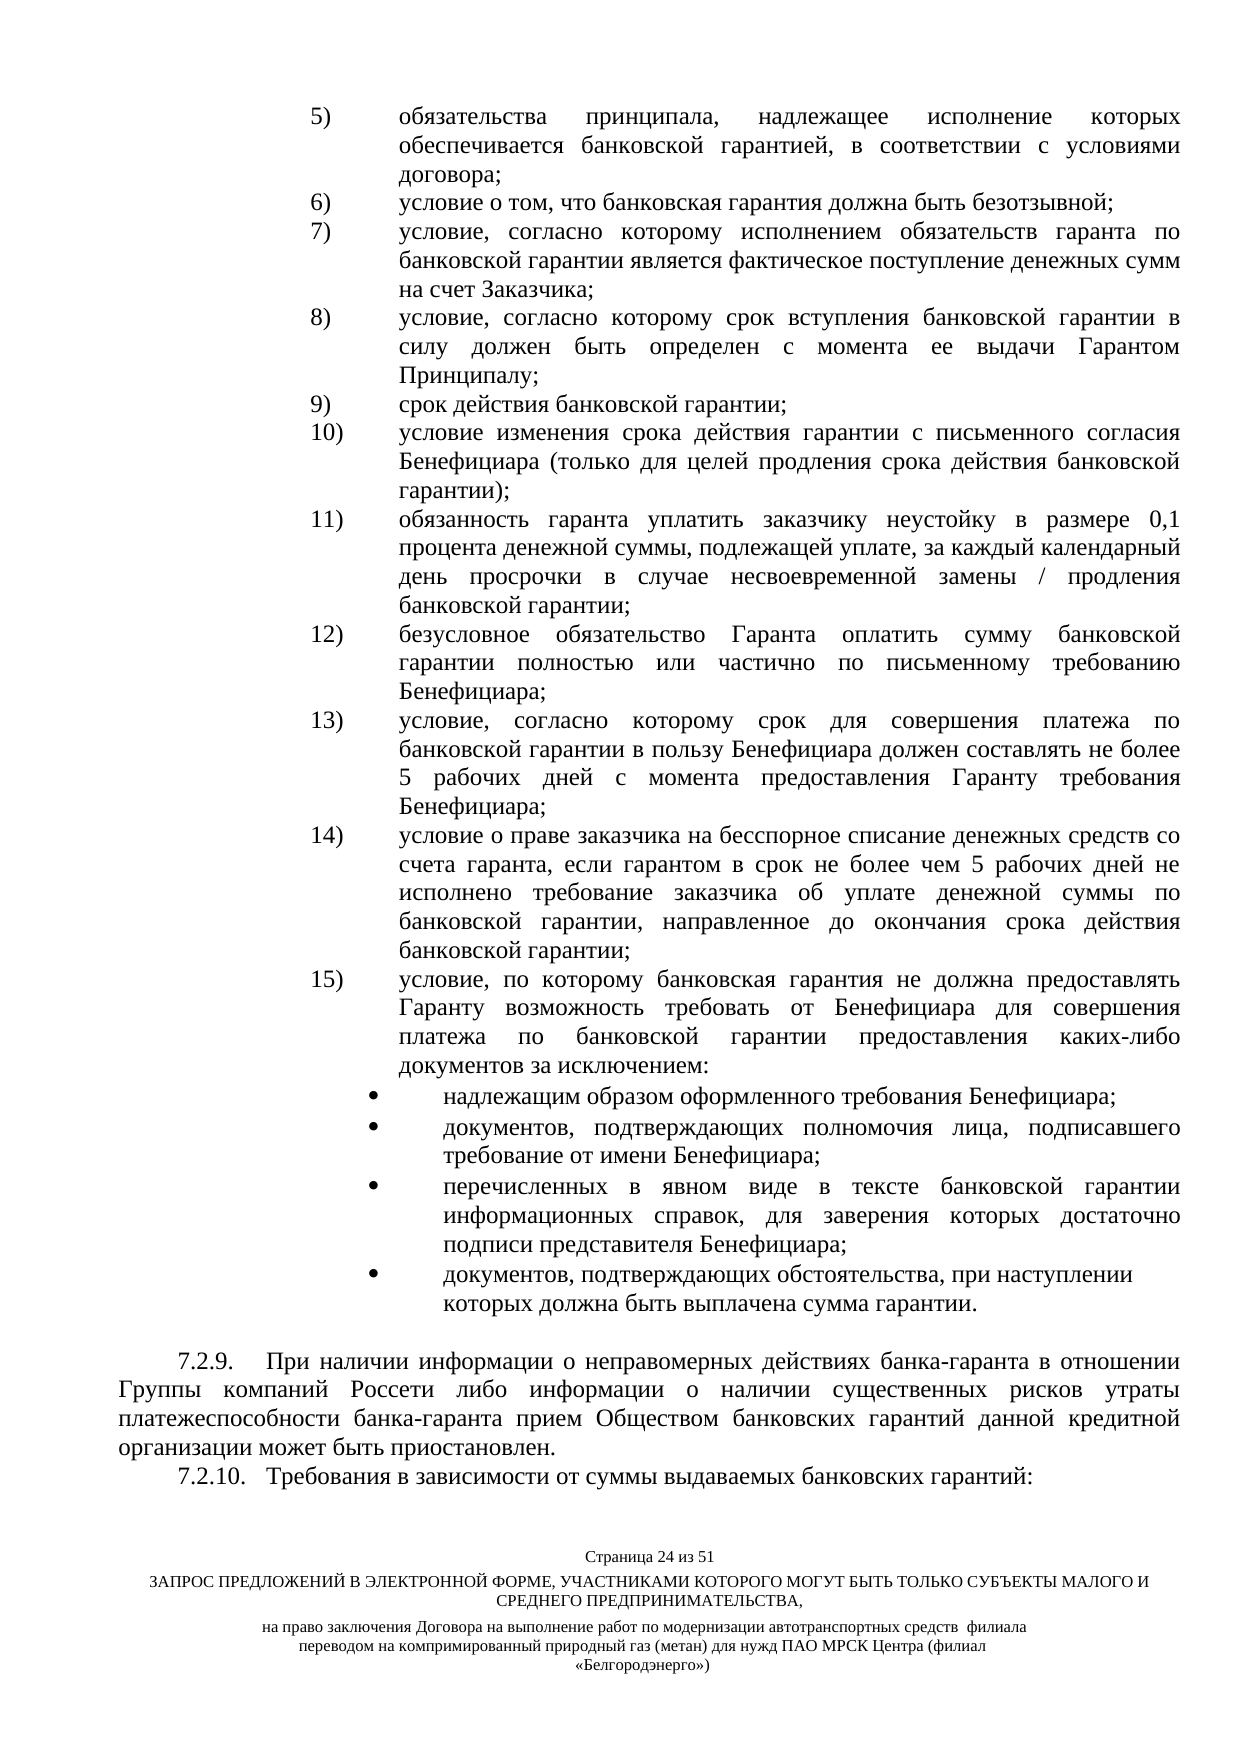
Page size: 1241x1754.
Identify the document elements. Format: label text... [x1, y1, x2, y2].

list перечисленных в явном виде в тексте банковской гарантии информационных справок, для заверения которых достаточно подписи представителя Бенефициара; [369, 1171, 1181, 1257]
list условие, согласно которому исполнением обязательств гаранта по банковской гарантии является фактическое поступление денежных сумм на счет Заказчика; [310, 216, 1181, 302]
list условие, согласно которому срок для совершения платежа по банковской гарантии в пользу Бенефициара должен составлять не более 5 рабочих дней с момента предоставления Гаранту требования Бенефициара; [310, 705, 1181, 820]
list условие, по которому банковская гарантия не должна предоставлять Гаранту возможность требовать от Бенефициара для совершения платежа по банковской гарантии предоставления каких-либо документов за исключением: [310, 964, 1181, 1079]
list документов, подтверждающих полномочия лица, подписавшего требование от имени Бенефициара; [369, 1112, 1181, 1169]
list условие о том, что банковская гарантия должна быть безотзывной; [310, 187, 1181, 216]
list условие изменения срока действия гарантии с письменного согласия Бенефициара (только для целей продления срока действия банковской гарантии); [310, 417, 1181, 504]
list условие, согласно которому срок вступления банковской гарантии в силу должен быть определен с момента ее выдачи Гарантом Принципалу; [310, 302, 1181, 389]
list При наличии информации о неправомерных действиях банка-гаранта в отношении Группы компаний Россети либо информации о наличии существенных рисков утраты платежеспособности банка-гаранта прием Обществом банковских гарантий данной кредитной организации может быть приостановлен. [118, 1346, 1181, 1461]
list безусловное обязательство Гаранта оплатить сумму банковской гарантии полностью или частично по письменному требованию Бенефициара; [310, 619, 1181, 705]
list надлежащим образом оформленного требования Бенефициара; [369, 1081, 1181, 1109]
list условие о праве заказчика на бесспорное списание денежных средств со счета гаранта, если гарантом в срок не более чем 5 рабочих дней не исполнено требование заказчика об уплате денежной суммы по банковской гарантии, направленное до окончания срока действия банковской гарантии; [310, 820, 1181, 964]
list срок действия банковской гарантии; [310, 389, 1181, 417]
list документов, подтверждающих обстоятельства, при наступлении которых должна быть выплачена сумма гарантии. [369, 1259, 1181, 1317]
list Требования в зависимости от суммы выдаваемых банковских гарантий: [118, 1461, 1181, 1489]
list обязанность гаранта уплатить заказчику неустойку в размере 0,1 процента денежной суммы, подлежащей уплате, за каждый календарный день просрочки в случае несвоевременной замены / продления банковской гарантии; [310, 504, 1181, 619]
list обязательства принципала, надлежащее исполнение которых обеспечивается банковской гарантией, в соответствии с условиями договора; [310, 101, 1181, 187]
